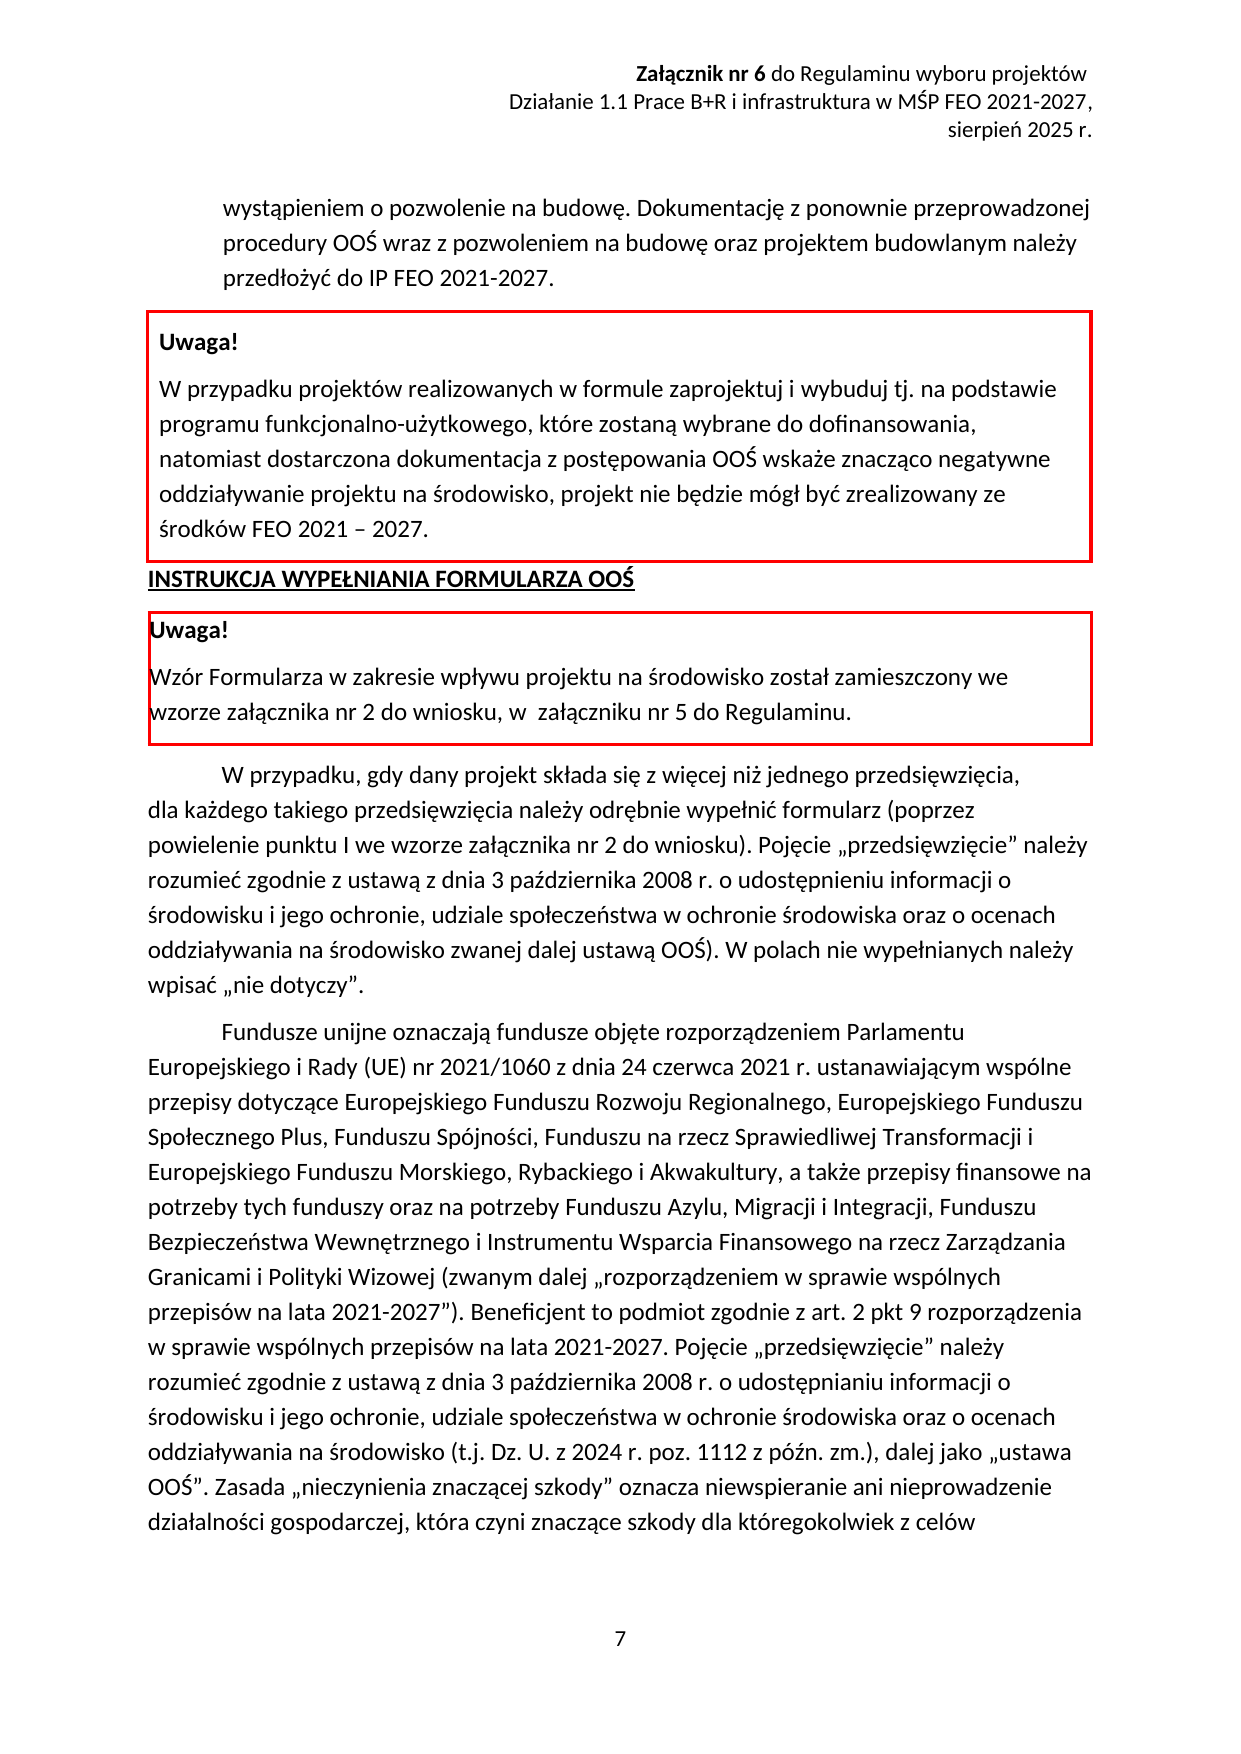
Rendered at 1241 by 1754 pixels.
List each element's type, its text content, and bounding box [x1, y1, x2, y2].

table_header Uwaga! Wzór Formularza w zakresie wpływu projektu na środowisko został zamieszczony we wzorze załącznika nr 2 do wniosku, w załączniku nr 5 do Regulaminu. [151, 614, 1090, 743]
text W przypadku, gdy dany projekt składa się z więcej niż jednego przedsięwzięcia, dla każdego takiego przedsięwzięcia należy odrębnie wypełnić formularz (poprzez powielenie punktu I we wzorze załącznika nr 2 do wniosku). Pojęcie „przedsięwzięcie” należy rozumieć zgodnie z ustawą z dnia 3 października 2008 r. o udostępnieniu informacji o środowisku i jego ochronie, udziale społeczeństwa w ochronie środowiska oraz o ocenach oddziaływania na środowisko zwanej dalej ustawą OOŚ). W polach nie wypełnianych należy wpisać „nie dotyczy”. [148, 759, 1093, 999]
table_header Uwaga! W przypadku projektów realizowanych w formule zaprojektuj i wybuduj tj. na podstawie programu funkcjonalno-użytkowego, które zostaną wybrane do dofinansowania, natomiast dostarczona dokumentacja z postępowania OOŚ wskaże znacząco negatywne oddziaływanie projektu na środowisko, projekt nie będzie mógł być zrealizowany ze środków FEO 2021 – 2027. [149, 313, 1089, 560]
text INSTRUKCJA WYPEŁNIANIA FORMULARZA OOŚ [148, 563, 1093, 594]
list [185, 193, 1093, 293]
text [148, 1016, 1093, 1537]
